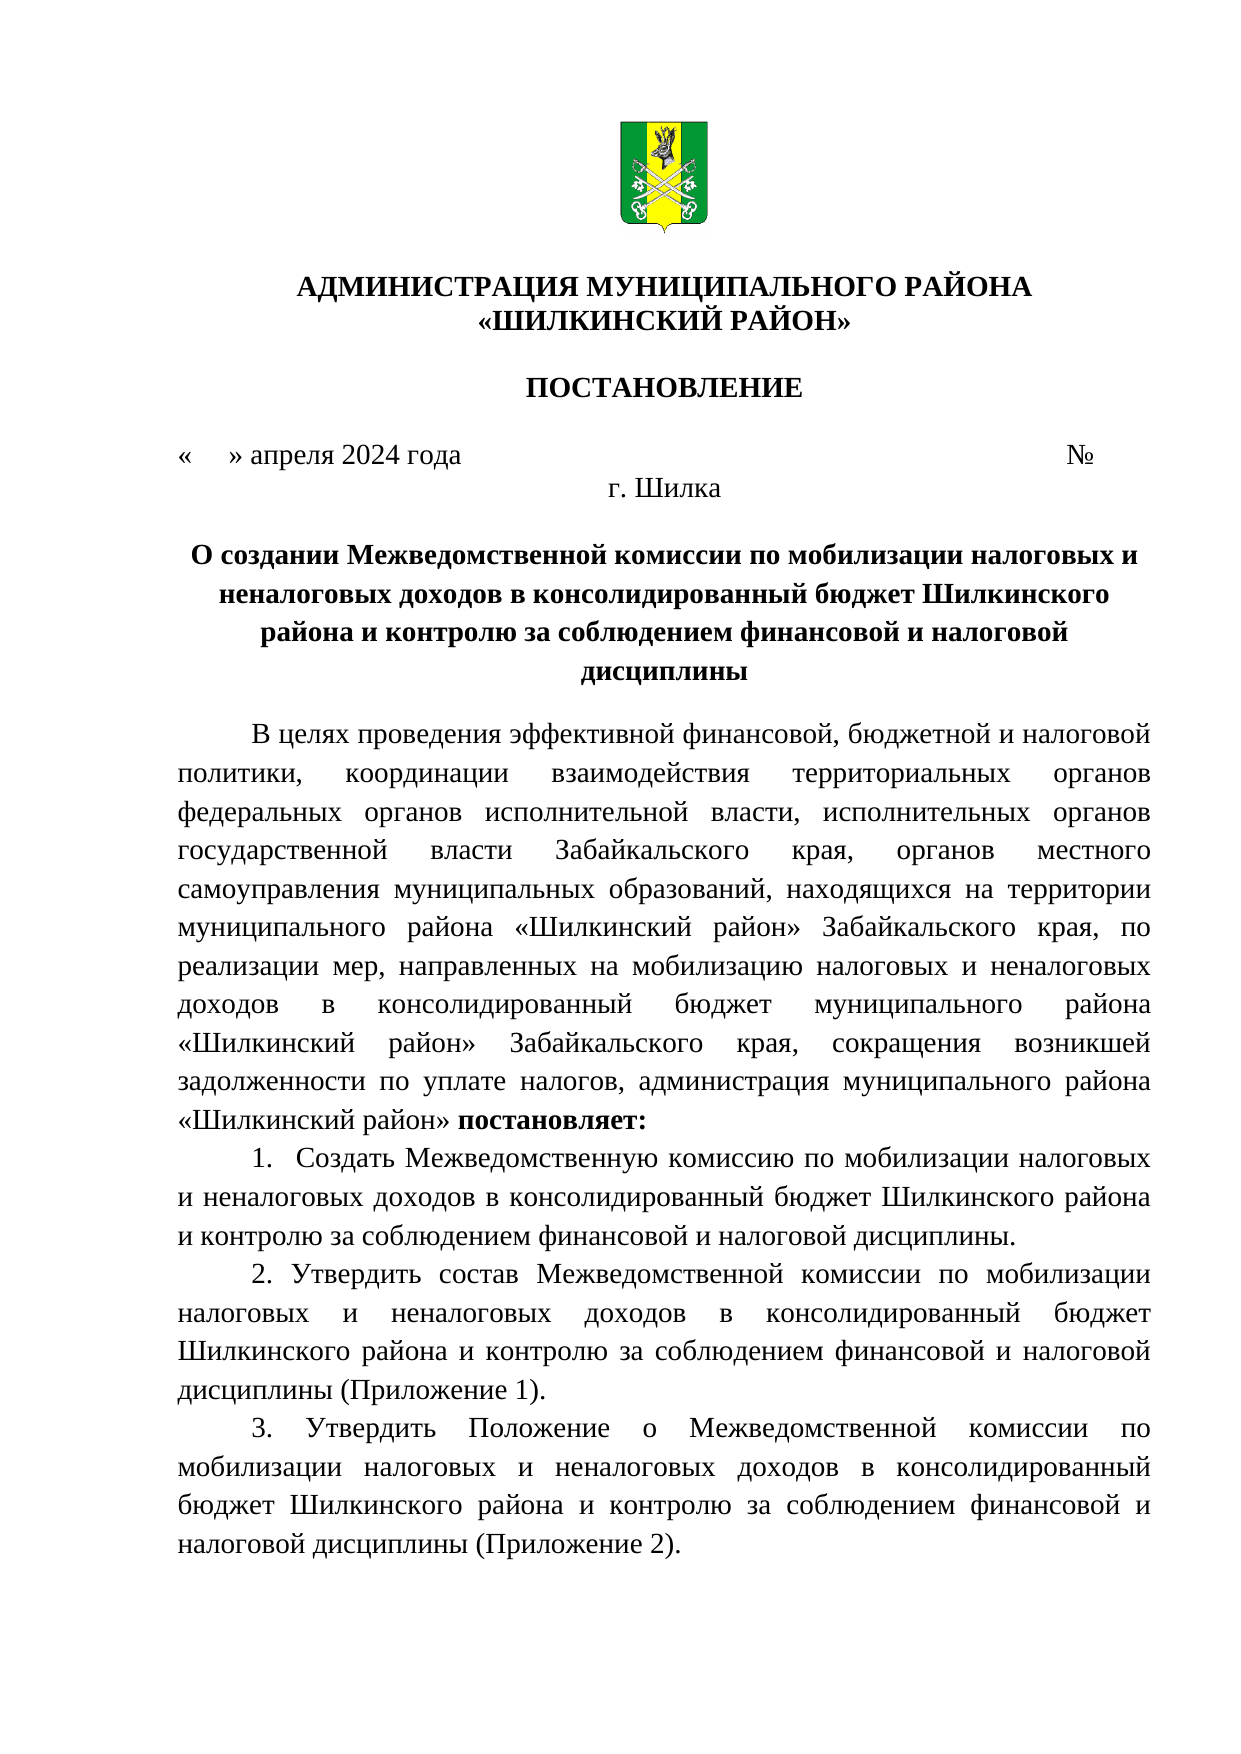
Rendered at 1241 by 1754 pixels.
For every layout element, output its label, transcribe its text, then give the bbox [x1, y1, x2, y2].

text ПОСТАНОВЛЕНИЕ [177, 370, 1152, 403]
list Создать Межведомственную комиссию по мобилизации налоговых и неналоговых доходов в консолидированный бюджет Шилкинского района и контролю за соблюдением финансовой и налоговой дисциплины. [177, 1141, 1152, 1251]
text АДМИНИСТРАЦИЯ МУНИЦИПАЛЬНОГО РАЙОНА [177, 269, 1152, 303]
text «ШИЛКИНСКИЙ РАЙОН» [177, 303, 1152, 336]
list 3. Утвердить Положение о Межведомственной комиссии по мобилизации налоговых и неналоговых доходов в консолидированный бюджет Шилкинского района и контролю за соблюдением финансовой и налоговой дисциплины (Приложение 2). [177, 1410, 1152, 1559]
text В целях проведения эффективной финансовой, бюджетной и налоговой политики, координации взаимодействия территориальных органов федеральных органов исполнительной власти, исполнительных органов государственной власти Забайкальского края, органов местного самоуправления муниципальных образований, находящихся на территории муниципального района «Шилкинский район» Забайкальского края, по реализации мер, направленных на мобилизацию налоговых и неналоговых доходов в консолидированный бюджет муниципального района «Шилкинский район» Забайкальского края, сокращения возникшей задолженности по уплате налогов, администрация муниципального района «Шилкинский район» постановляет: [177, 717, 1152, 1136]
list 2. Утвердить состав Межведомственной комиссии по мобилизации налоговых и неналоговых доходов в консолидированный бюджет Шилкинского района и контролю за соблюдением финансовой и налоговой дисциплины (Приложение 1). [177, 1256, 1152, 1405]
text г. Шилка [177, 470, 1152, 504]
text « » апреля 2024 года № [177, 437, 1152, 470]
picture [618, 118, 711, 236]
text О создании Межведомственной комиссии по мобилизации налоговых и неналоговых доходов в консолидированный бюджет Шилкинского района и контролю за соблюдением финансовой и налоговой дисциплины [177, 537, 1152, 687]
